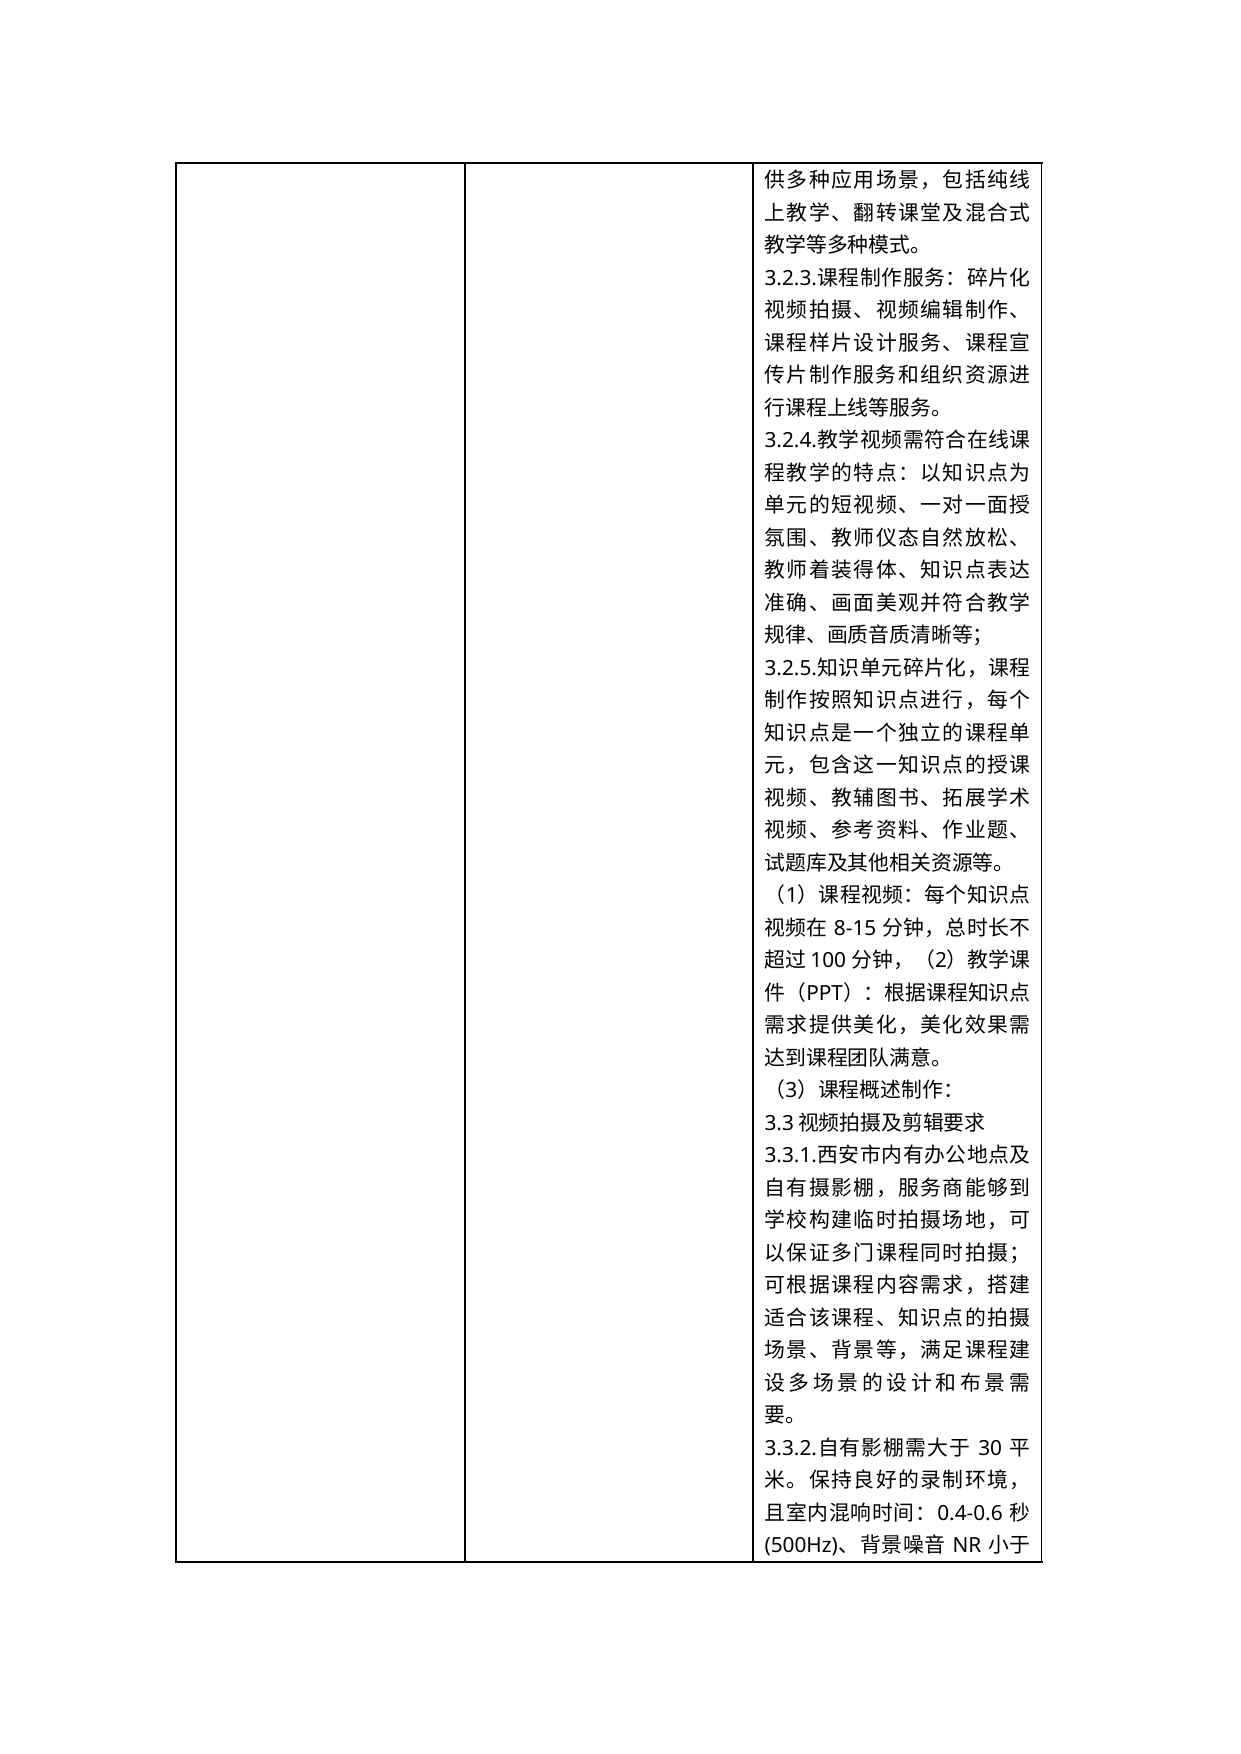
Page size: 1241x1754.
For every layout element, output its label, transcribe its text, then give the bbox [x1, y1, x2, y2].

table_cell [754, 164, 1041, 1561]
table_cell 1 [177, 164, 464, 1561]
table_cell [466, 164, 752, 1561]
